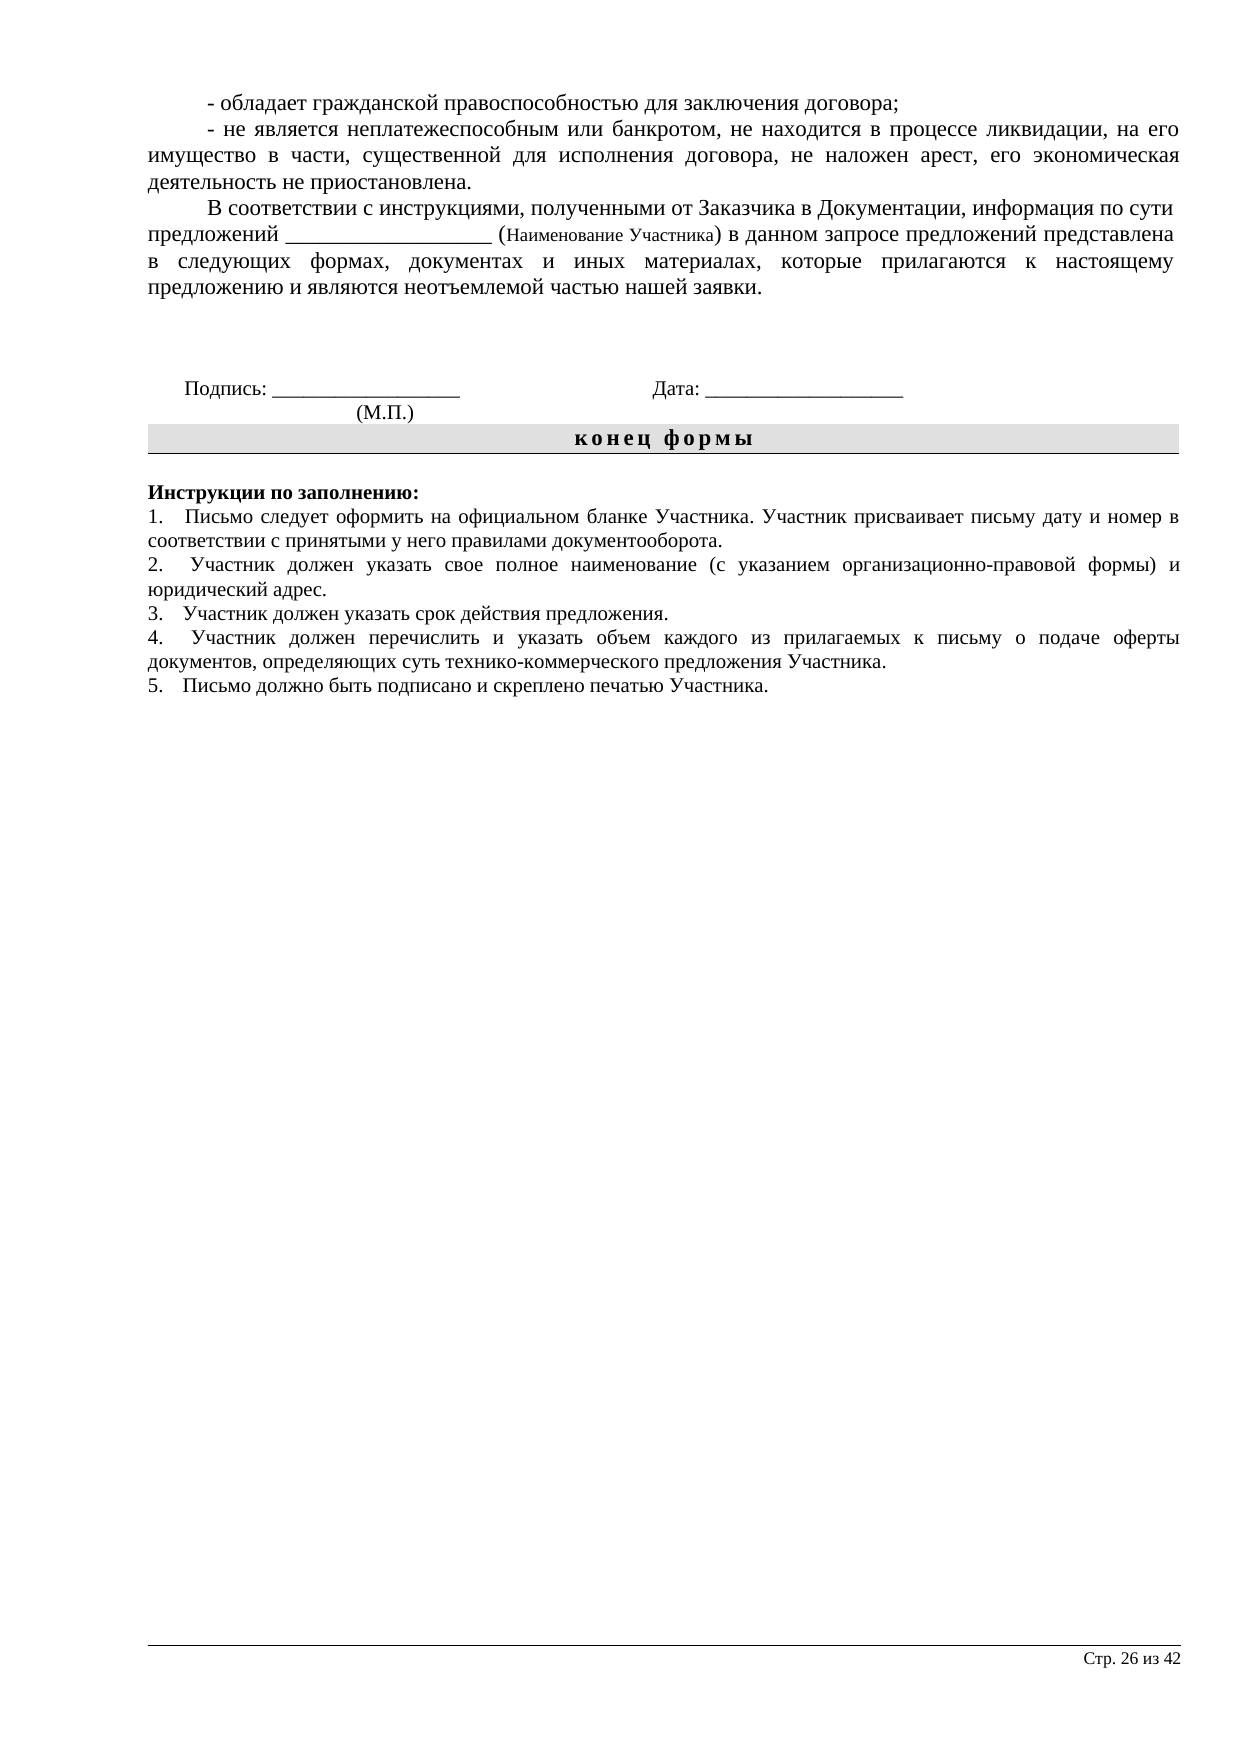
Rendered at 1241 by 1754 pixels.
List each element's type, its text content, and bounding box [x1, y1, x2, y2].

list Письмо следует оформить на официальном бланке Участника. Участник присваивает письму дату и номер в соответствии с принятыми у него правилами документооборота. [148, 504, 1181, 552]
text Подпись: __________________ Дата: ___________________ [148, 376, 1181, 400]
text (М.П.) [148, 400, 1181, 424]
list Участник должен перечислить и указать объем каждого из прилагаемых к письму о подаче оферты документов, определяющих суть технико-коммерческого предложения Участника. [148, 624, 1181, 673]
text Инструкции по заполнению: [148, 480, 1181, 504]
text - обладает гражданской правоспособностью для заключения договора; [148, 89, 1181, 115]
text конец формы [148, 424, 1179, 453]
list Письмо должно быть подписано и скреплено печатью Участника. [148, 673, 1181, 697]
list Участник должен указать свое полное наименование (с указанием организационно-правовой формы) и юридический адрес. [148, 552, 1181, 601]
text - не является неплатежеспособным или банкротом, не находится в процессе ликвидации, на его имущество в части, существенной для исполнения договора, не наложен арест, его экономическая деятельность не приостановлена. [148, 115, 1181, 194]
text В соответствии с инструкциями, полученными от Заказчика в Документации, информация по сути предложений __________________ (Наименование Участника) в данном запросе предложений представлена в следующих формах, документах и иных материалах, которые прилагаются к настоящему предложению и являются неотъемлемой частью нашей заявки. [148, 194, 1175, 299]
list Участник должен указать срок действия предложения. [148, 601, 1181, 624]
